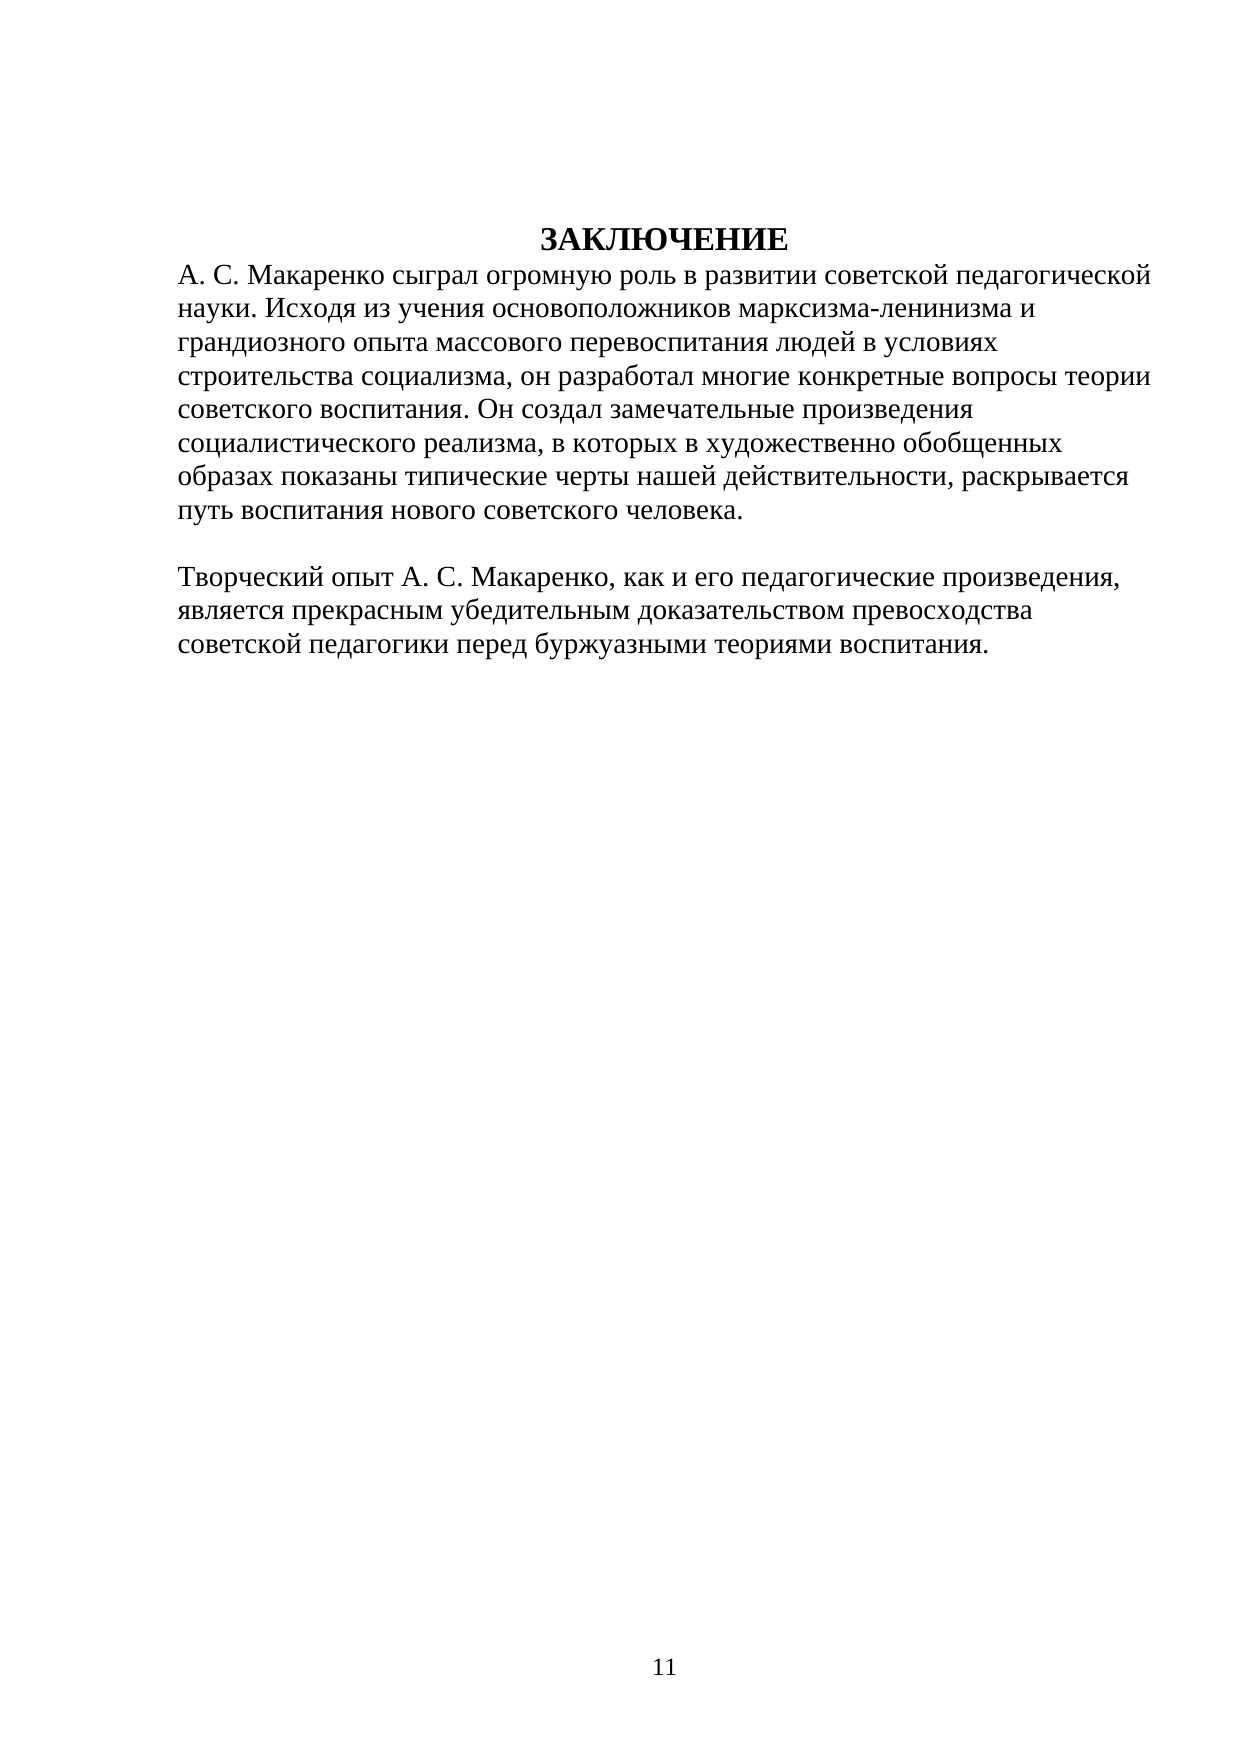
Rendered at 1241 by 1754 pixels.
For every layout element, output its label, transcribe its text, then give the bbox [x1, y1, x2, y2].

text А. С. Макаренко сыграл огромную роль в развитии советской педагогической науки. Исходя из учения основоположников марксизма-ленинизма и грандиозного опыта массового перевоспитания людей в условиях строительства социализма, он разработал многие конкретные вопросы теории советского воспитания. Он создал замечательные произведения социалистического реализма, в которых в художественно обобщенных образах показаны типические черты нашей действительности, раскрывается путь воспитания нового советского человека. [177, 257, 1152, 525]
text Творческий опыт А. С. Макаренко, как и его педагогические произведения, является прекрасным убедительным доказательством превосходства советской педагогики перед буржуазными теориями воспитания. [177, 559, 1152, 659]
text ЗАКЛЮЧЕНИЕ [177, 219, 1152, 257]
